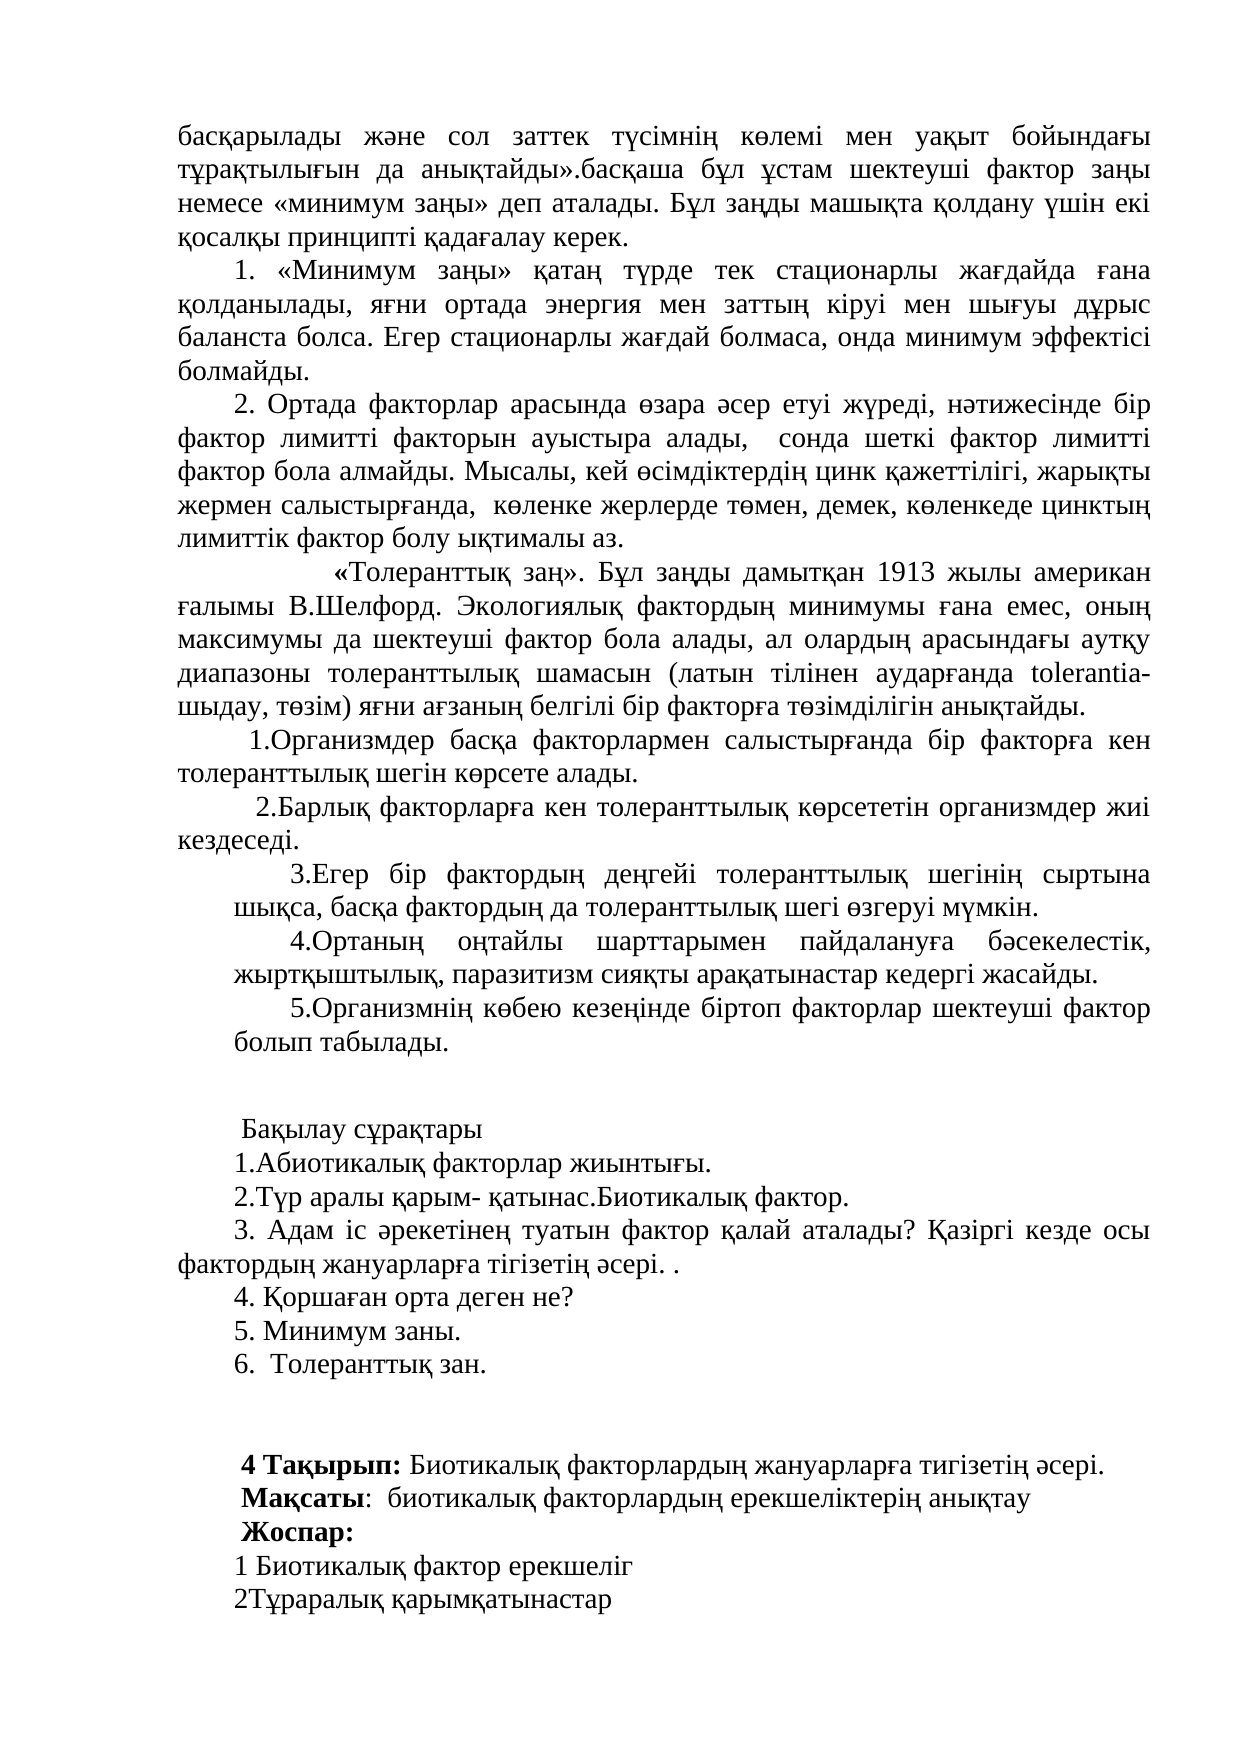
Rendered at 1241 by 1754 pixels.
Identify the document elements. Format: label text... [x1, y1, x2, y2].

text 1.Абиотикалық факторлар жиынтығы. [177, 1145, 1152, 1179]
text 2.Барлық факторларға кен толеранттылық көрсететін организмдер жиі кездеседі. [177, 789, 1152, 856]
text 3.Егер бір фактордың деңгейі толеранттылық шегінің сыртына шықса, басқа фактордың да толеранттылық шегі өзгеруі мүмкін. [233, 856, 1152, 923]
text 3. Адам іс әрекетінең туатын фактор қалай аталады? Қазіргі кезде осы фактордың жануарларға тігізетің әсері. . [177, 1212, 1152, 1279]
text 1 Биотикалық фактор ерекшеліг [177, 1548, 1152, 1581]
text Мақсаты: биотикалық факторлардың ерекшеліктерің анықтау [177, 1481, 1152, 1514]
text 5.Организмнің көбею кезеңінде біртоп факторлар шектеуші фактор болып табылады. [233, 990, 1152, 1057]
text 4. Қоршаған орта деген не? [177, 1279, 1152, 1313]
text Жоспар: [177, 1514, 1152, 1548]
text 5. Минимум заны. [177, 1313, 1152, 1346]
text 1. «Минимум заңы» қатаң түрде тек стационарлы жағдайда ғана қолданылады, яғни ортада энергия мен заттың кіруі мен шығуы дұрыс баланста болса. Егер стационарлы жағдай болмаса, онда минимум эффектісі болмайды. [177, 252, 1152, 386]
text 2. Ортада факторлар арасында өзара әсер етуі жүреді, нәтижесінде бір фактор лимитті факторын ауыстыра алады, сонда шеткі фактор лимитті фактор бола алмайды. Мысалы, кей өсімдіктердің цинк қажеттілігі, жарықты жермен салыстырғанда, көленке жерлерде төмен, демек, көленкеде цинктың лимиттік фактор болу ықтималы аз. [177, 386, 1152, 554]
text 1.Организмдер басқа факторлармен салыстырғанда бір факторға кен толеранттылық шегін көрсете алады. [177, 722, 1152, 789]
text Бақылау сұрақтары [177, 1112, 1152, 1145]
text 2Тұраралық қарымқатынастар [177, 1581, 1152, 1615]
text 2.Түр аралы қарым- қатынас.Биотикалық фактор. [177, 1179, 1152, 1212]
text «Толеранттық заң». Бұл заңды дамытқан 1913 жылы американ ғалымы В.Шелфорд. Экологиялық фактордың минимумы ғана емес, оның максимумы да шектеуші фактор бола алады, ал олардың арасындағы аутқу диапазоны толеранттылық шамасын (латын тілінен аударғанда tolerantia-шыдау, төзім) яғни ағзаның белгілі бір факторға төзімділігін анықтайды. [177, 554, 1152, 722]
text 4 Тақырып: Биотикалық факторлардың жануарларға тигізетің әсері. [177, 1447, 1152, 1481]
text 6. Толеранттық зан. [177, 1346, 1152, 1380]
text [177, 118, 1152, 252]
text 4.Ортаның оңтайлы шарттарымен пайдалануға бәсекелестік, жыртқыштылық, паразитизм сияқты арақатынастар кедергі жасайды. [233, 923, 1152, 990]
